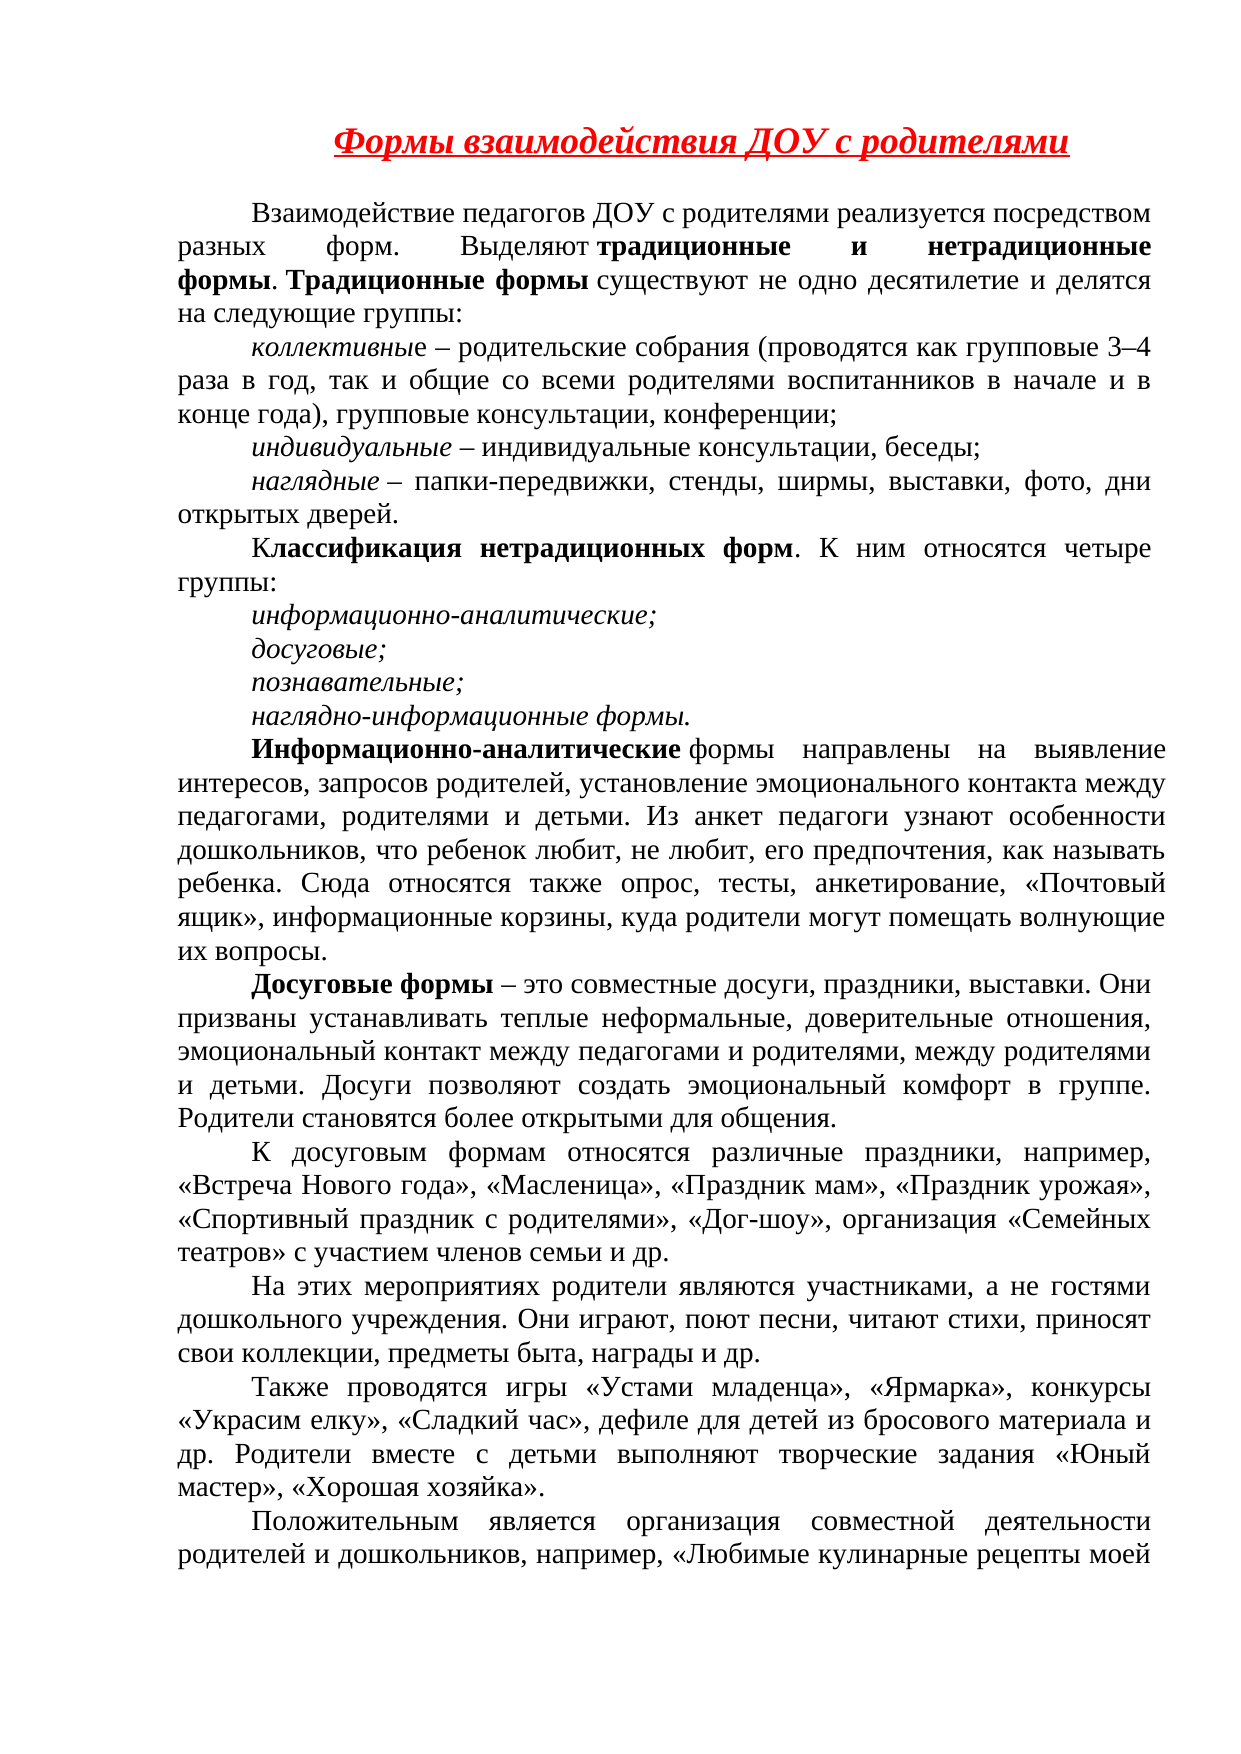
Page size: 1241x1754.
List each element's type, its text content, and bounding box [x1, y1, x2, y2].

text Также проводятся игры «Устами младенца», «Ярмарка», конкурсы «Украсим елку», «Сладкий час», дефиле для детей из бросового материала и др. Родители вместе с детьми выполняют творческие задания «Юный мастер», «Хорошая хозяйка». [177, 1369, 1152, 1503]
text коллективные – родительские собрания (проводятся как групповые 3–4 раза в год, так и общие со всеми родителями воспитанников в начале и в конце года), групповые консультации, конференции; [177, 329, 1152, 429]
text информационно-аналитические; [177, 597, 1152, 631]
text индивидуальные – индивидуальные консультации, беседы; [177, 429, 1152, 463]
text познавательные; [177, 664, 1152, 698]
text К досуговым формам относятся различные праздники, например, «Встреча Нового года», «Масленица», «Праздник мам», «Праздник урожая», «Спортивный праздник с родителями», «Дог-шоу», организация «Семейных театров» с участием членов семьи и др. [177, 1134, 1152, 1268]
text наглядно-информационные формы. [177, 698, 1152, 731]
text Взаимодействие педагогов ДОУ с родителями реализуется посредством разных форм. Выделяют традиционные и нетрадиционные формы. Традиционные формы существуют не одно десятилетие и делятся на следующие группы: [177, 195, 1152, 329]
text Информационно-аналитические формы направлены на выявление интересов, запросов родителей, установление эмоционального контакта между педагогами, родителями и детьми. Из анкет педагоги узнают особенности дошкольников, что ребенок любит, не любит, его предпочтения, как называть ребенка. Сюда относятся также опрос, тесты, анкетирование, «Почтовый ящик», информационные корзины, куда родители могут помещать волнующие их вопросы. [177, 731, 1166, 966]
text Формы взаимодействия ДОУ с родителями [177, 118, 1152, 161]
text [177, 1503, 1152, 1570]
text Классификация нетрадиционных форм. К ним относятся четыре группы: [177, 530, 1152, 597]
text досуговые; [177, 631, 1152, 664]
text наглядные – папки-передвижки, стенды, ширмы, выставки, фото, дни открытых дверей. [177, 463, 1152, 530]
text На этих мероприятиях родители являются участниками, а не гостями дошкольного учреждения. Они играют, поют песни, читают стихи, приносят свои коллекции, предметы быта, награды и др. [177, 1268, 1152, 1369]
text Досуговые формы – это совместные досуги, праздники, выставки. Они призваны устанавливать теплые неформальные, доверительные отношения, эмоциональный контакт между педагогами и родителями, между родителями и детьми. Досуги позволяют создать эмоциональный комфорт в группе. Родители становятся более открытыми для общения. [177, 966, 1152, 1134]
